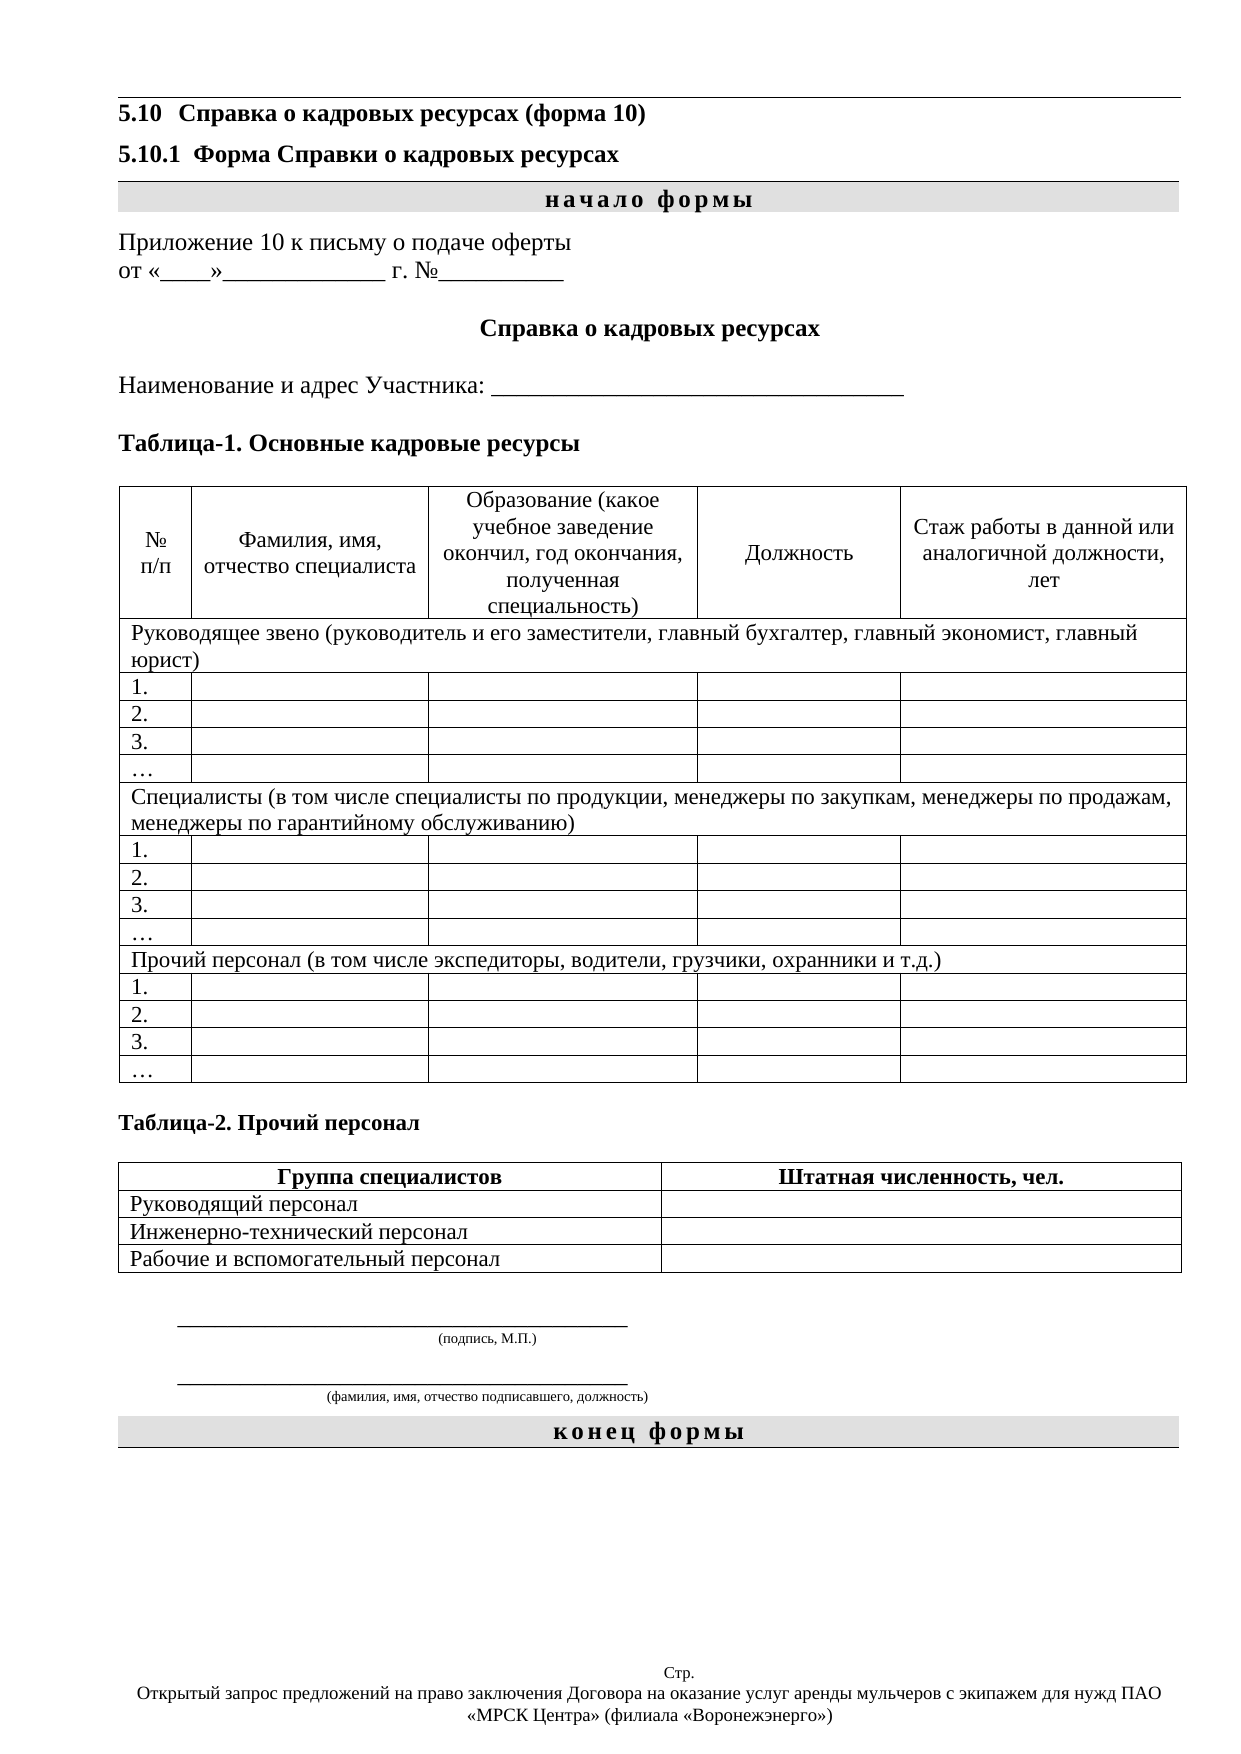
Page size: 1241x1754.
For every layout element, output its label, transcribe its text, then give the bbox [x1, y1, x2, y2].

table_cell … [120, 1056, 191, 1082]
table_cell [120, 673, 191, 699]
table_cell [120, 864, 191, 890]
table_cell [192, 1028, 428, 1054]
table_cell [192, 891, 428, 918]
table_cell [901, 728, 1186, 754]
table_cell [901, 673, 1186, 699]
text (фамилия, имя, отчество подписавшего, должность) [118, 1388, 797, 1416]
table_cell [698, 919, 900, 945]
text ____________________________________ [118, 1301, 1181, 1330]
table_cell [429, 864, 697, 890]
table_cell [901, 919, 1186, 945]
table_cell Прочий персонал (в том числе экспедиторы, водители, грузчики, охранники и т.д.) [120, 946, 1186, 972]
table_cell [901, 1028, 1186, 1054]
table_cell [120, 1028, 191, 1054]
table_cell Инженерно-технический персонал [119, 1218, 661, 1244]
table_cell … [120, 919, 191, 945]
text Наименование и адрес Участника: _________________________________ [118, 371, 1181, 399]
table_cell [429, 673, 697, 699]
table_cell [698, 673, 900, 699]
table_cell [120, 728, 191, 754]
table_cell [662, 1218, 1181, 1244]
table_cell [901, 891, 1186, 918]
table_cell [192, 728, 428, 754]
text Справка о кадровых ресурсах [118, 313, 1181, 342]
table_cell [429, 974, 697, 1000]
table_cell [429, 701, 697, 727]
table_cell [901, 864, 1186, 890]
table_cell [901, 836, 1186, 863]
table_cell [429, 755, 697, 782]
table_cell [662, 1191, 1181, 1217]
text Таблица-1. Основные кадровые ресурсы [118, 428, 1181, 457]
table_cell [901, 701, 1186, 727]
table_cell [901, 974, 1186, 1000]
table_cell [429, 836, 697, 863]
table_header Группа специалистов [119, 1163, 661, 1189]
table_cell [698, 1028, 900, 1054]
text ____________________________________ [118, 1359, 1181, 1388]
table_cell [120, 1001, 191, 1027]
subtitle Форма Справки о кадровых ресурсах [118, 139, 1181, 168]
table_cell [192, 1056, 428, 1082]
table_cell [192, 1001, 428, 1027]
text (подпись, М.П.) [118, 1330, 797, 1359]
table_cell [901, 1056, 1186, 1082]
table_cell [192, 673, 428, 699]
table_cell Специалисты (в том числе специалисты по продукции, менеджеры по закупкам, менеджеры по продажам, менеджеры по гарантийному обслуживанию) [120, 783, 1186, 835]
table_cell [901, 1001, 1186, 1027]
table_cell [429, 1001, 697, 1027]
table_cell [698, 891, 900, 918]
table_cell … [120, 755, 191, 782]
table_cell [429, 728, 697, 754]
table_cell [120, 836, 191, 863]
text Приложение 10 к письму о подаче оферты от «____»_____________ г. №__________ [118, 227, 1181, 284]
table_cell [192, 864, 428, 890]
text начало формы [118, 182, 1179, 212]
table_cell [192, 836, 428, 863]
table_cell [698, 836, 900, 863]
table_cell Руководящий персонал [119, 1191, 661, 1217]
table_cell [120, 701, 191, 727]
table_cell [901, 755, 1186, 782]
table_cell [192, 701, 428, 727]
table_cell [698, 728, 900, 754]
table_cell [120, 974, 191, 1000]
table_header Стаж работы в данной или аналогичной должности, лет [901, 487, 1186, 618]
subtitle Справка о кадровых ресурсах (форма 10) [118, 98, 1181, 127]
table_header Образование (какое учебное заведение окончил, год окончания, полученная специальность) [429, 487, 697, 618]
table_cell [429, 919, 697, 945]
table_cell [192, 974, 428, 1000]
table_cell [698, 974, 900, 1000]
table_cell [429, 1056, 697, 1082]
table_header Штатная численность, чел. [662, 1163, 1181, 1189]
table_cell Руководящее звено (руководитель и его заместители, главный бухгалтер, главный экономист, главный юрист) [120, 619, 1186, 672]
table_cell [120, 891, 191, 918]
table_cell [192, 919, 428, 945]
table_cell [698, 1056, 900, 1082]
table_cell [698, 1001, 900, 1027]
text Таблица-2. Прочий персонал [118, 1109, 1181, 1136]
table_cell [429, 1028, 697, 1054]
table_header Фамилия, имя, отчество специалиста [192, 487, 428, 618]
table_cell [192, 755, 428, 782]
table_cell [698, 755, 900, 782]
table_cell [698, 864, 900, 890]
text конец формы [118, 1416, 1179, 1447]
table_cell [698, 701, 900, 727]
table_cell [662, 1245, 1181, 1272]
table_header № п/п [120, 487, 191, 618]
table_cell [429, 891, 697, 918]
table_cell Рабочие и вспомогательный персонал [119, 1245, 661, 1272]
table_header Должность [698, 487, 900, 618]
